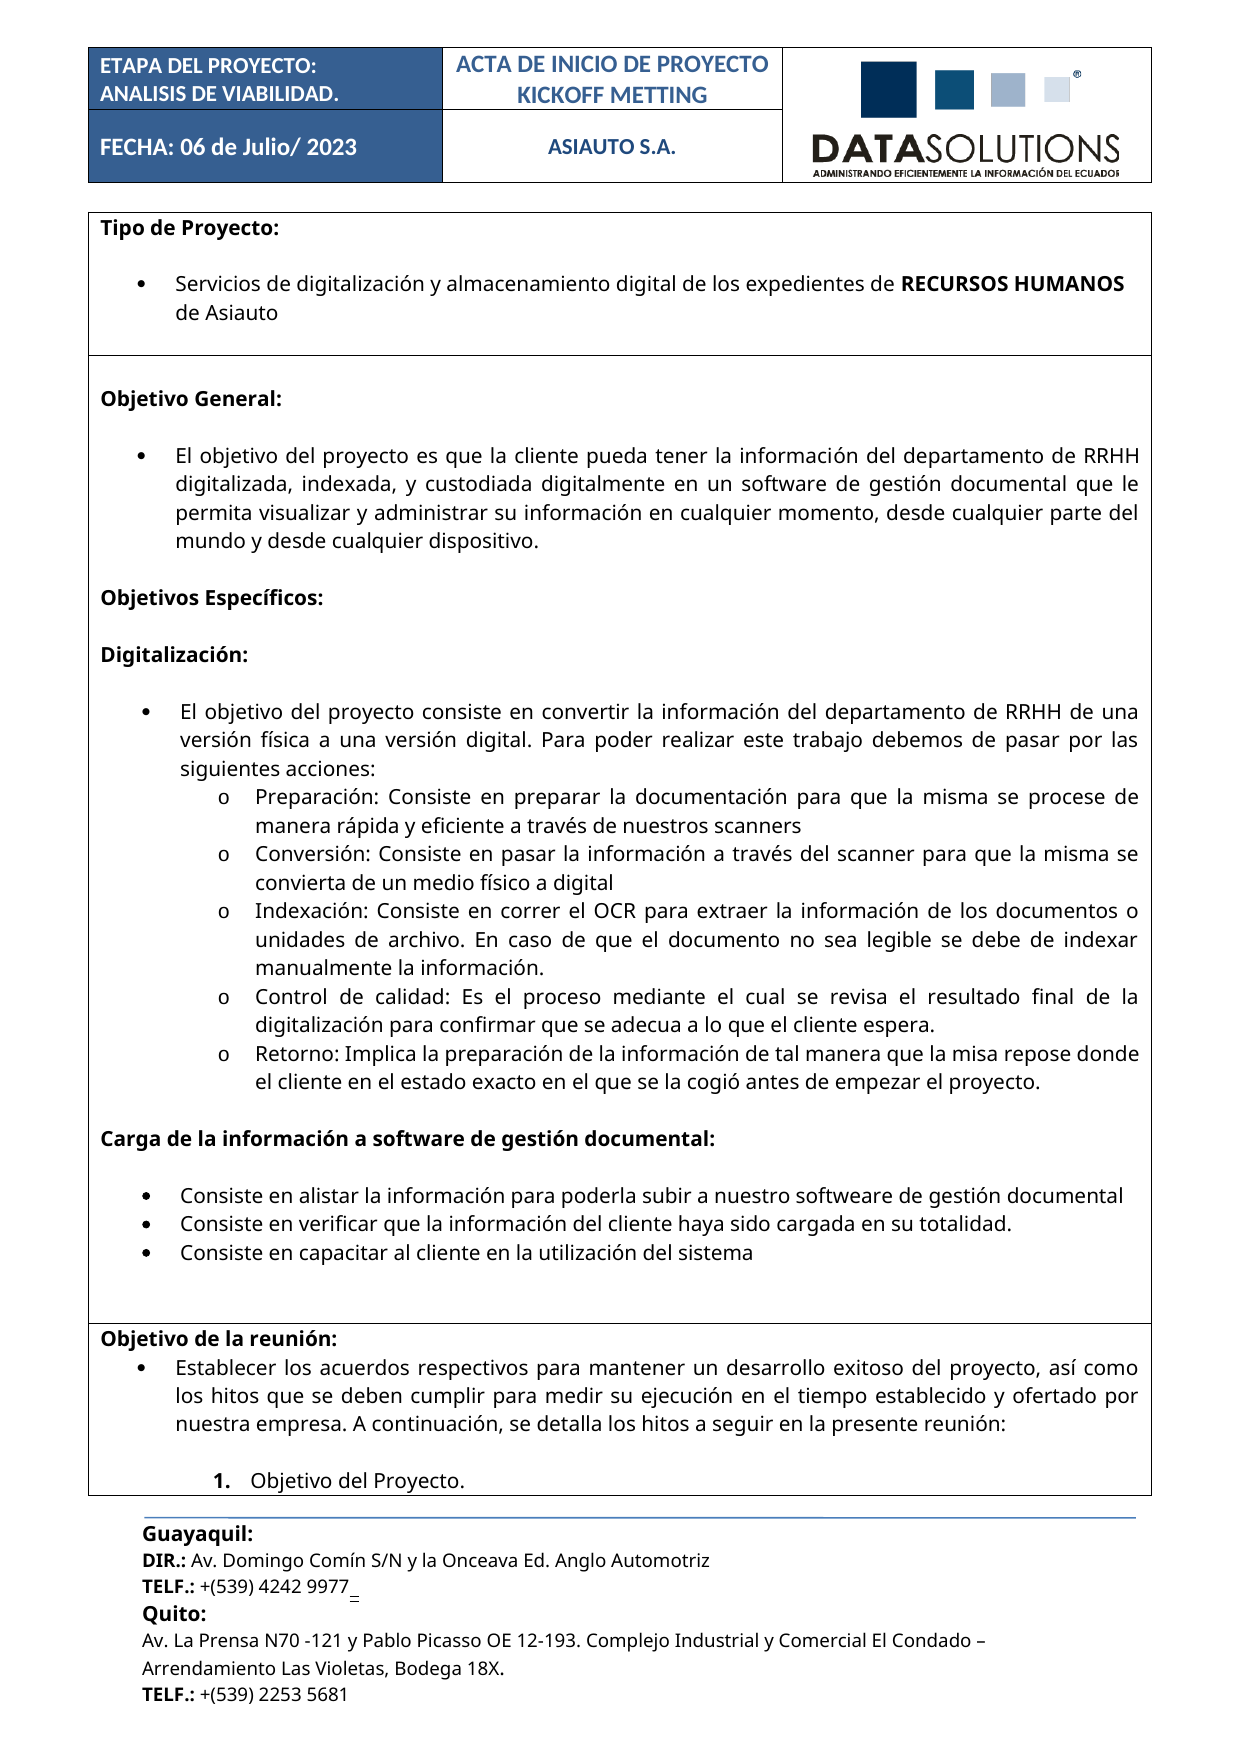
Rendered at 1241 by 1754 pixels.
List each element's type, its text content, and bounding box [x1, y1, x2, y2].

picture [810, 56, 1119, 179]
table_cell Objetivo General: El objetivo del proyecto es que la cliente pueda tener la información del departamento de RRHH digitalizada, indexada, y custodiada digitalmente en un software de gestión documental que le permita visualizar y administrar su información en cualquier momento, desde cualquier parte del mundo y desde cualquier dispositivo. Objetivos Específicos: Digitalización: El objetivo del proyecto consiste en convertir la información del departamento de RRHH de una versión física a una versión digital. Para poder realizar este trabajo debemos de pasar por las siguientes acciones: Preparación: Consiste en preparar la documentación para que la misma se procese de manera rápida y eficiente a través de nuestros scanners Conversión: Consiste en pasar la información a través del scanner para que la misma se convierta de un medio físico a digital Indexación: Consiste en correr el OCR para extraer la información de los documentos o unidades de archivo. En caso de que el documento no sea legible se debe de indexar manualmente la información. Control de calidad: Es el proceso mediante el cual se revisa el resultado final de la digitalización para confirmar que se adecua a lo que el cliente espera. Retorno: Implica la preparación de la información de tal manera que la misa repose donde el cliente en el estado exacto en el que se la cogió antes de empezar el proyecto. Carga de la información a software de gestión documental: Consiste en alistar la información para poderla subir a nuestro softweare de gestión documental Consiste en verificar que la información del cliente haya sido cargada en su totalidad. Consiste en capacitar al cliente en la utilización del sistema [89, 356, 1151, 1323]
table_header Tipo de Proyecto: Servicios de digitalización y almacenamiento digital de los expedientes de RECURSOS HUMANOS de Asiauto [89, 213, 1151, 355]
